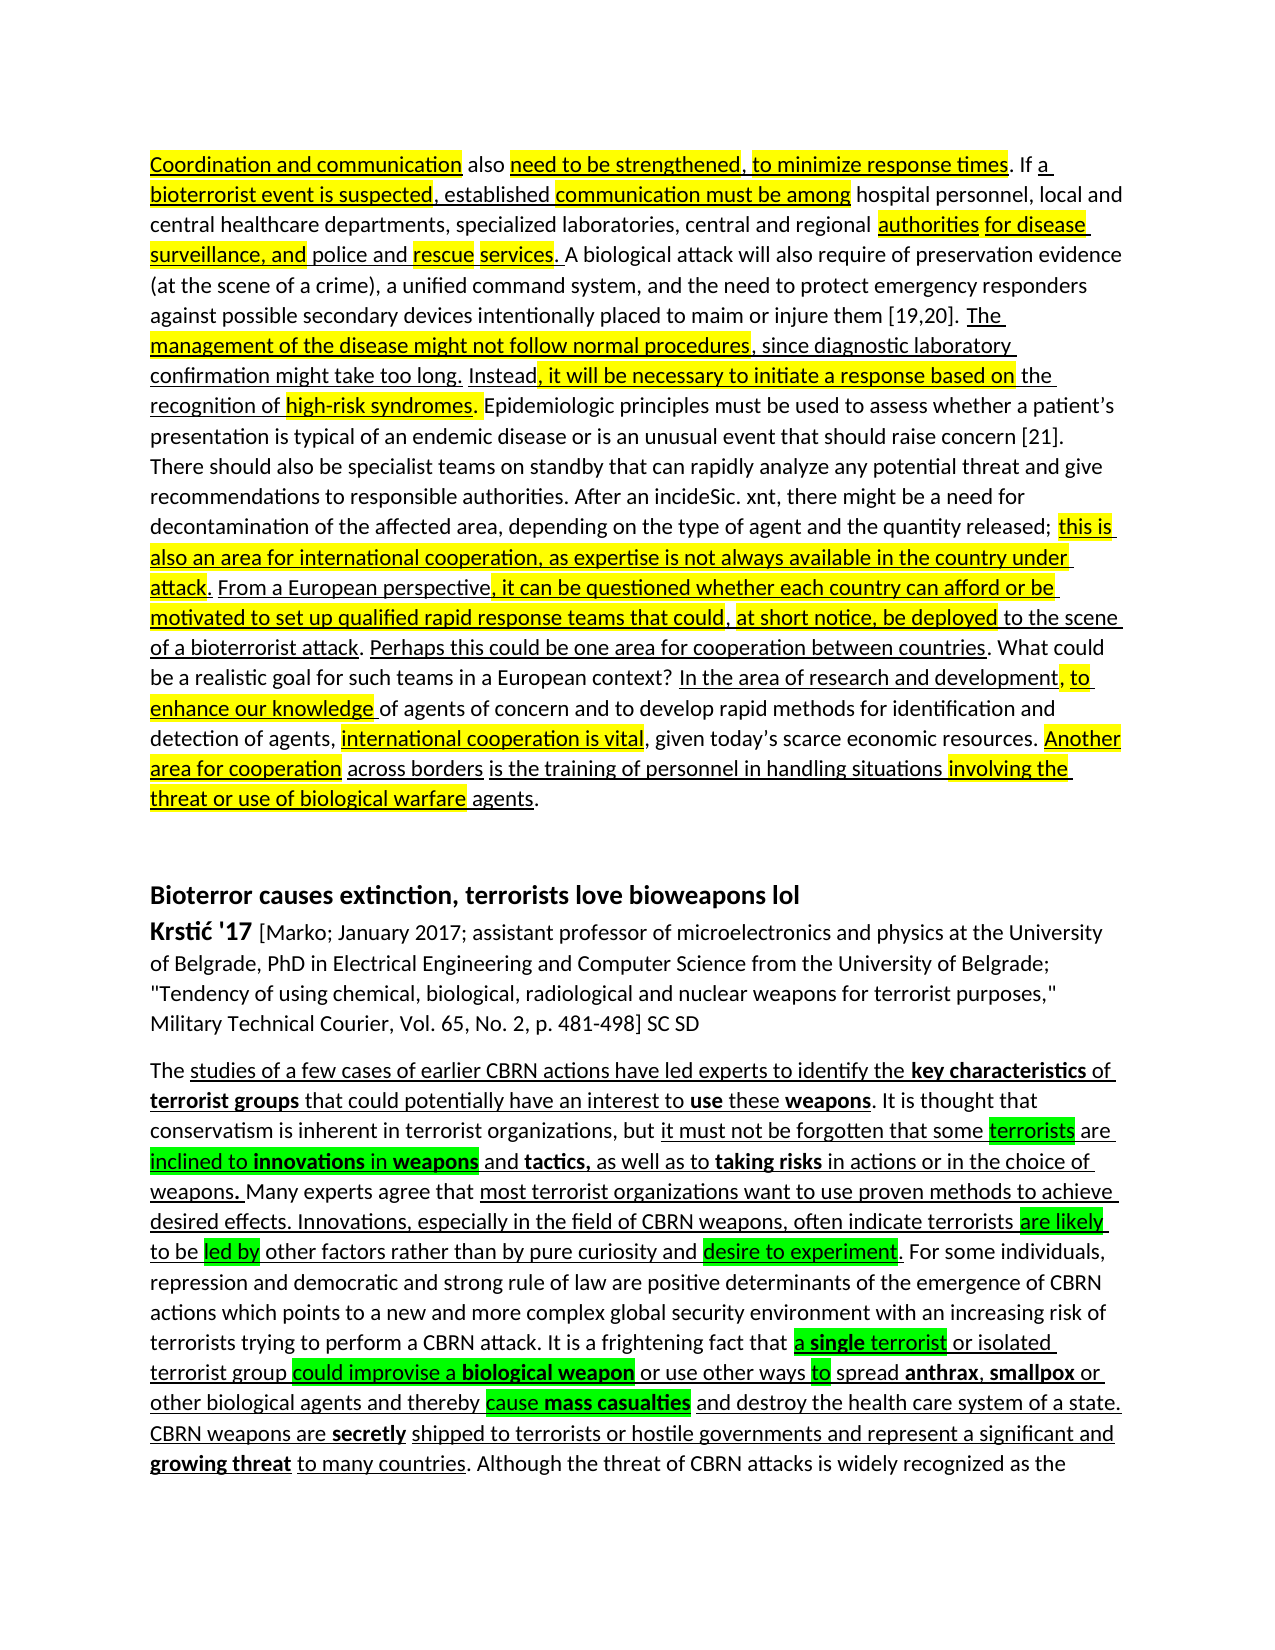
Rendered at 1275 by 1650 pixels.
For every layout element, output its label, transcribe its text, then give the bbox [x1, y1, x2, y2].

text Coordination and communication also need to be strengthened, to minimize response times. If a bioterrorist event is suspected, established communication must be among hospital personnel, local and central healthcare departments, specialized laboratories, central and regional authorities for disease surveillance, and police and rescue services. A biological attack will also require of preservation evidence (at the scene of a crime), a unified command system, and the need to protect emergency responders against possible secondary devices intentionally placed to maim or injure them [19,20]. The management of the disease might not follow normal procedures, since diagnostic laboratory confirmation might take too long. Instead, it will be necessary to initiate a response based on the recognition of high-risk syndromes. Epidemiologic principles must be used to assess whether a patient’s presentation is typical of an endemic disease or is an unusual event that should raise concern [21]. There should also be specialist teams on standby that can rapidly analyze any potential threat and give recommendations to responsible authorities. After an incideSic. xnt, there might be a need for decontamination of the affected area, depending on the type of agent and the quantity released; this is also an area for international cooperation, as expertise is not always available in the country under attack. From a European perspective, it can be questioned whether each country can afford or be motivated to set up qualified rapid response teams that could, at short notice, be deployed to the scene of a bioterrorist attack. Perhaps this could be one area for cooperation between countries. What could be a realistic goal for such teams in a European context? In the area of research and development, to enhance our knowledge of agents of concern and to develop rapid methods for identification and detection of agents, international cooperation is vital, given today’s scarce economic resources. Another area for cooperation across borders is the training of personnel in handling situations involving the threat or use of biological warfare agents. [150, 150, 1125, 812]
subtitle Bioterror causes extinction, terrorists love bioweapons lol [150, 878, 1125, 911]
text Krstić '17 [Marko; January 2017; assistant professor of microelectronics and physics at the University of Belgrade, PhD in Electrical Engineering and Computer Science from the University of Belgrade; "Tendency of using chemical, biological, radiological and nuclear weapons for terrorist purposes," Military Technical Courier, Vol. 65, No. 2, p. 481-498] SC SD [150, 914, 1125, 1037]
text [150, 1056, 1125, 1477]
